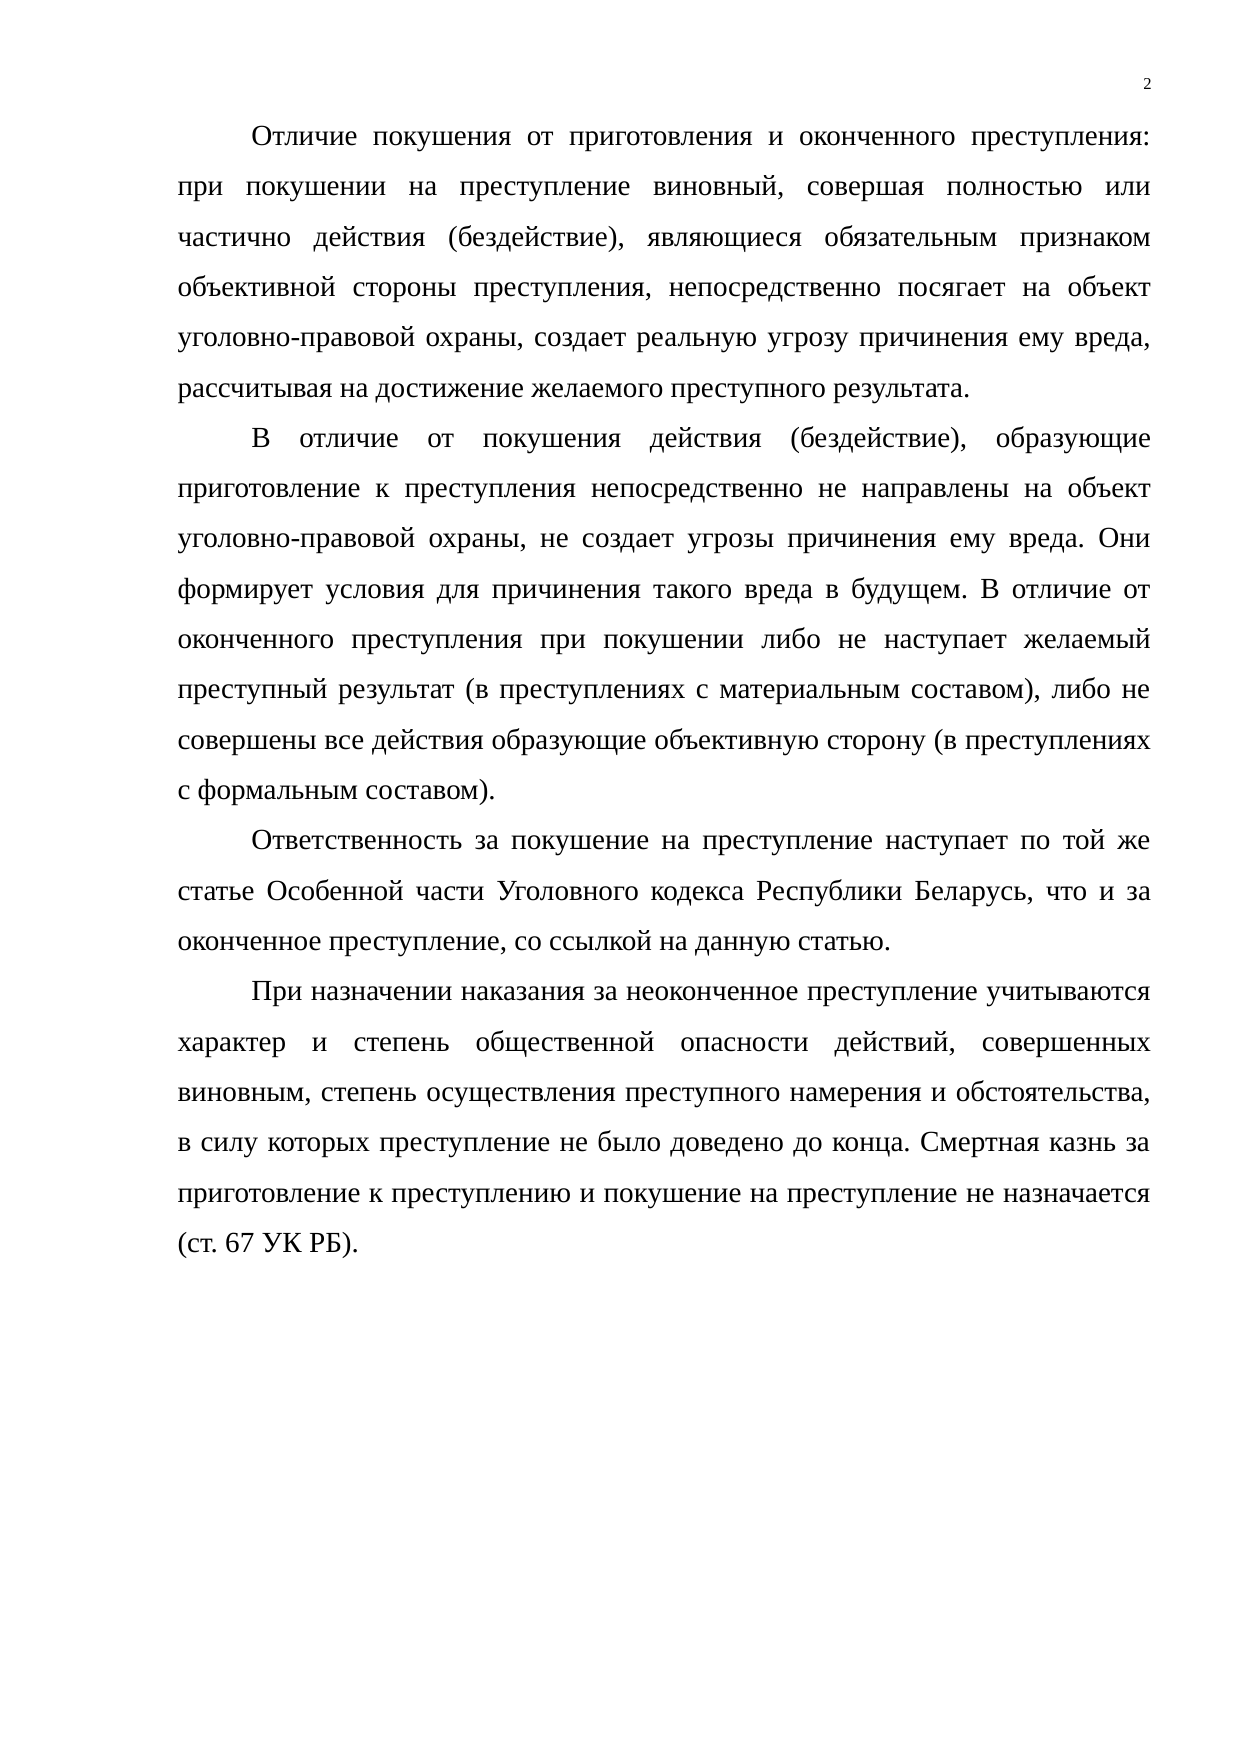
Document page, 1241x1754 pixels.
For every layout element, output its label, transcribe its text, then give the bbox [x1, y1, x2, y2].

text В отличие от покушения действия (бездействие), образующие приготовление к преступления непосредственно не направлены на объект уголовно-правовой охраны, не создает угрозы причинения ему вреда. Они формирует условия для причинения такого вреда в будущем. В отличие от оконченного преступления при покушении либо не наступает желаемый преступный результат (в преступлениях с материальным составом), либо не совершены все действия образующие объективную сторону (в преступлениях с формальным составом). [177, 420, 1152, 806]
text Отличие покушения от приготовления и оконченного преступления: при покушении на преступление виновный, совершая полностью или частично действия (бездействие), являющиеся обязательным признаком объективной стороны преступления, непосредственно посягает на объект уголовно-правовой охраны, создает реальную угрозу причинения ему вреда, рассчитывая на достижение желаемого преступного результата. [177, 118, 1152, 403]
text При назначении наказания за неоконченное преступление учитываются характер и степень общественной опасности действий, совершенных виновным, степень осуществления преступного намерения и обстоятельства, в силу которых преступление не было доведено до конца. Смертная казнь за приготовление к преступлению и покушение на преступление не назначается (ст. 67 УК РБ). [177, 973, 1152, 1258]
text Ответственность за покушение на преступление наступает по той же статье Особенной части Уголовного кодекса Республики Беларусь, что и за оконченное преступление, со ссылкой на данную статью. [177, 822, 1152, 957]
